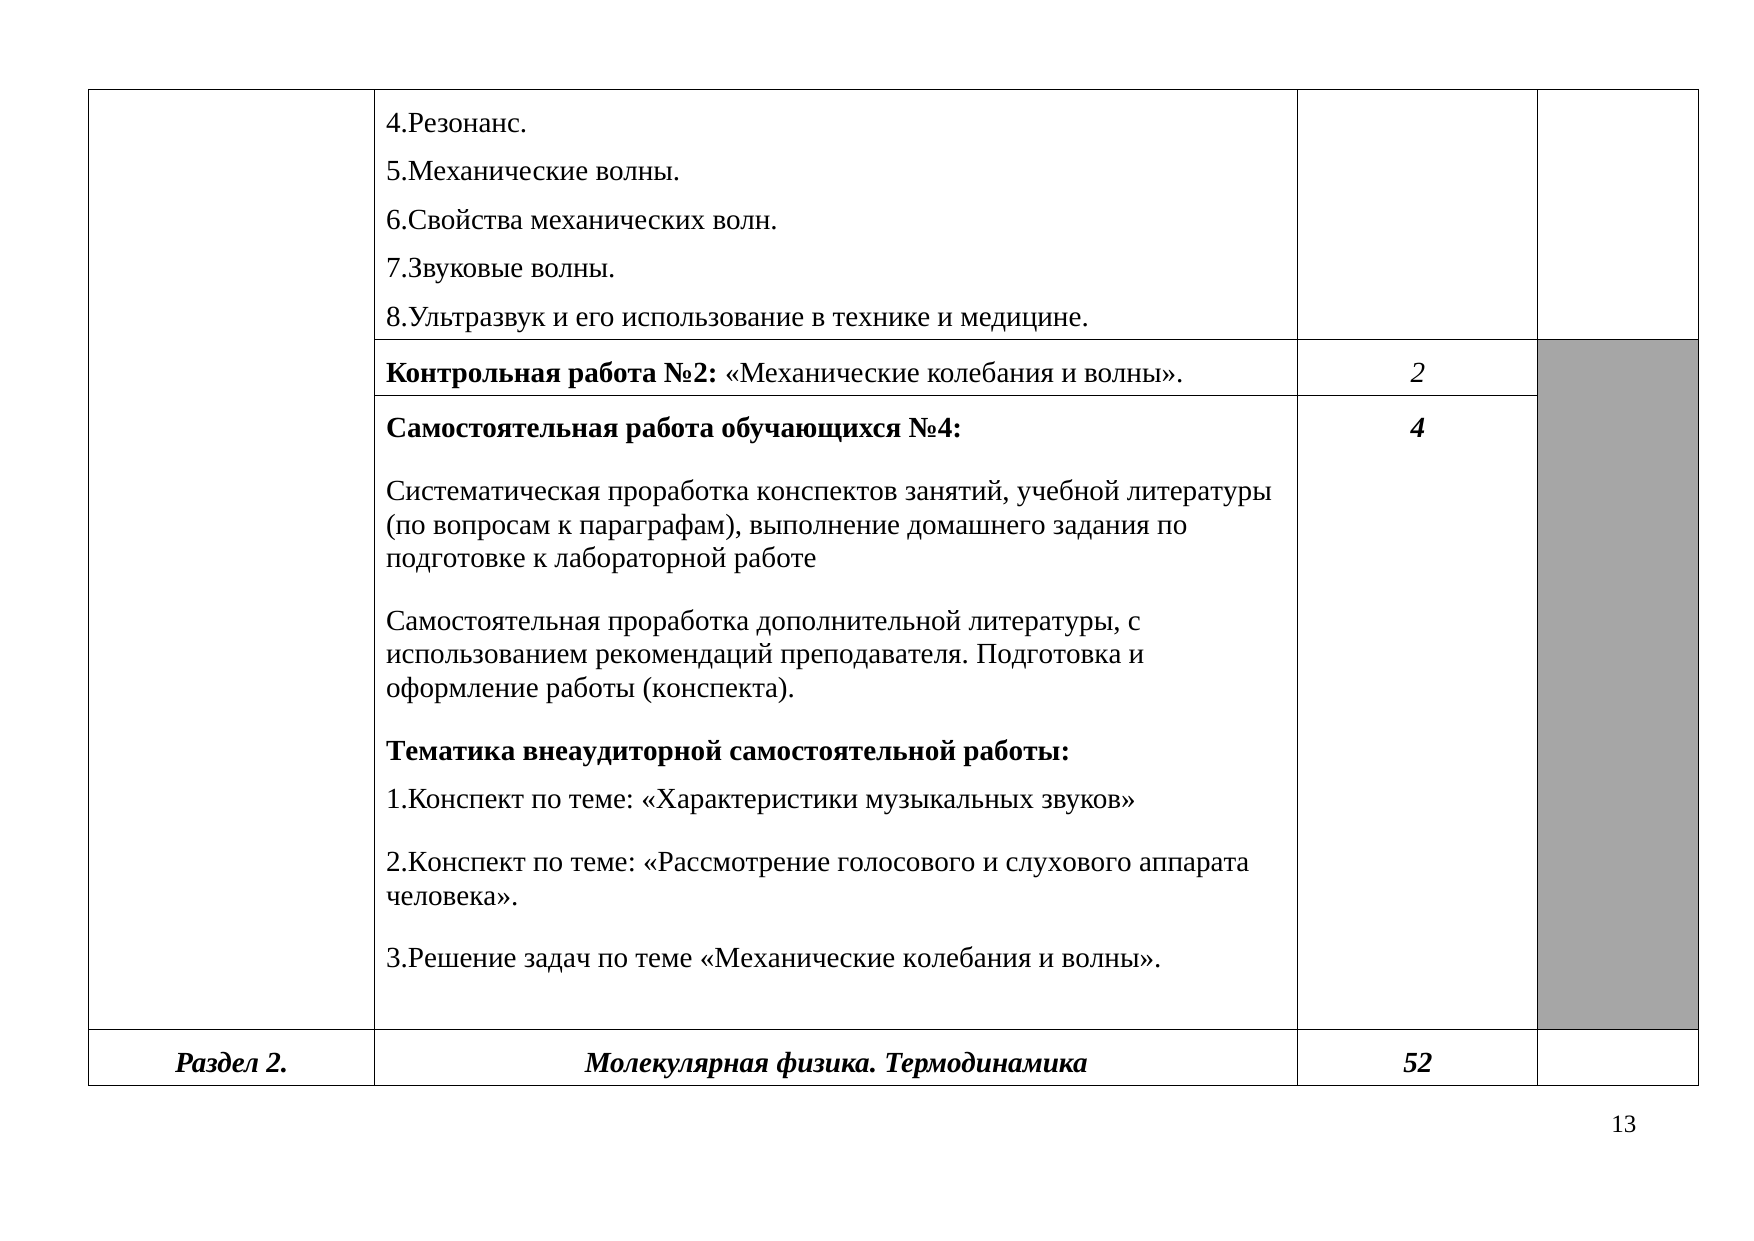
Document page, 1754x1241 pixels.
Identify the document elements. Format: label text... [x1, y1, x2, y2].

table_cell 4 [1298, 396, 1537, 1029]
table_cell [1538, 340, 1698, 1029]
table_cell Контрольная работа №2: «Механические колебания и волны». [375, 340, 1297, 394]
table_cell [375, 90, 1297, 339]
table_cell [1538, 1030, 1698, 1084]
table_cell Самостоятельная работа обучающихся №4: Систематическая проработка конспектов занятий, учебной литературы (по вопросам к параграфам), выполнение домашнего задания по подготовке к лабораторной работе Самостоятельная проработка дополнительной литературы, с использованием рекомендаций преподавателя. Подготовка и оформление работы (конспекта). Тематика внеаудиторной самостоятельной работы: 1.Конспект по теме: «Характеристики музыкальных звуков» 2.Конспект по теме: «Рассмотрение голосового и слухового аппарата человека». 3.Решение задач по теме «Механические колебания и волны». [375, 396, 1297, 1029]
table_cell Молекулярная физика. Термодинамика [375, 1030, 1297, 1084]
table_cell 2 [1298, 340, 1537, 394]
table_cell 52 [1298, 1030, 1537, 1084]
table_cell Раздел 2. [89, 1030, 374, 1084]
